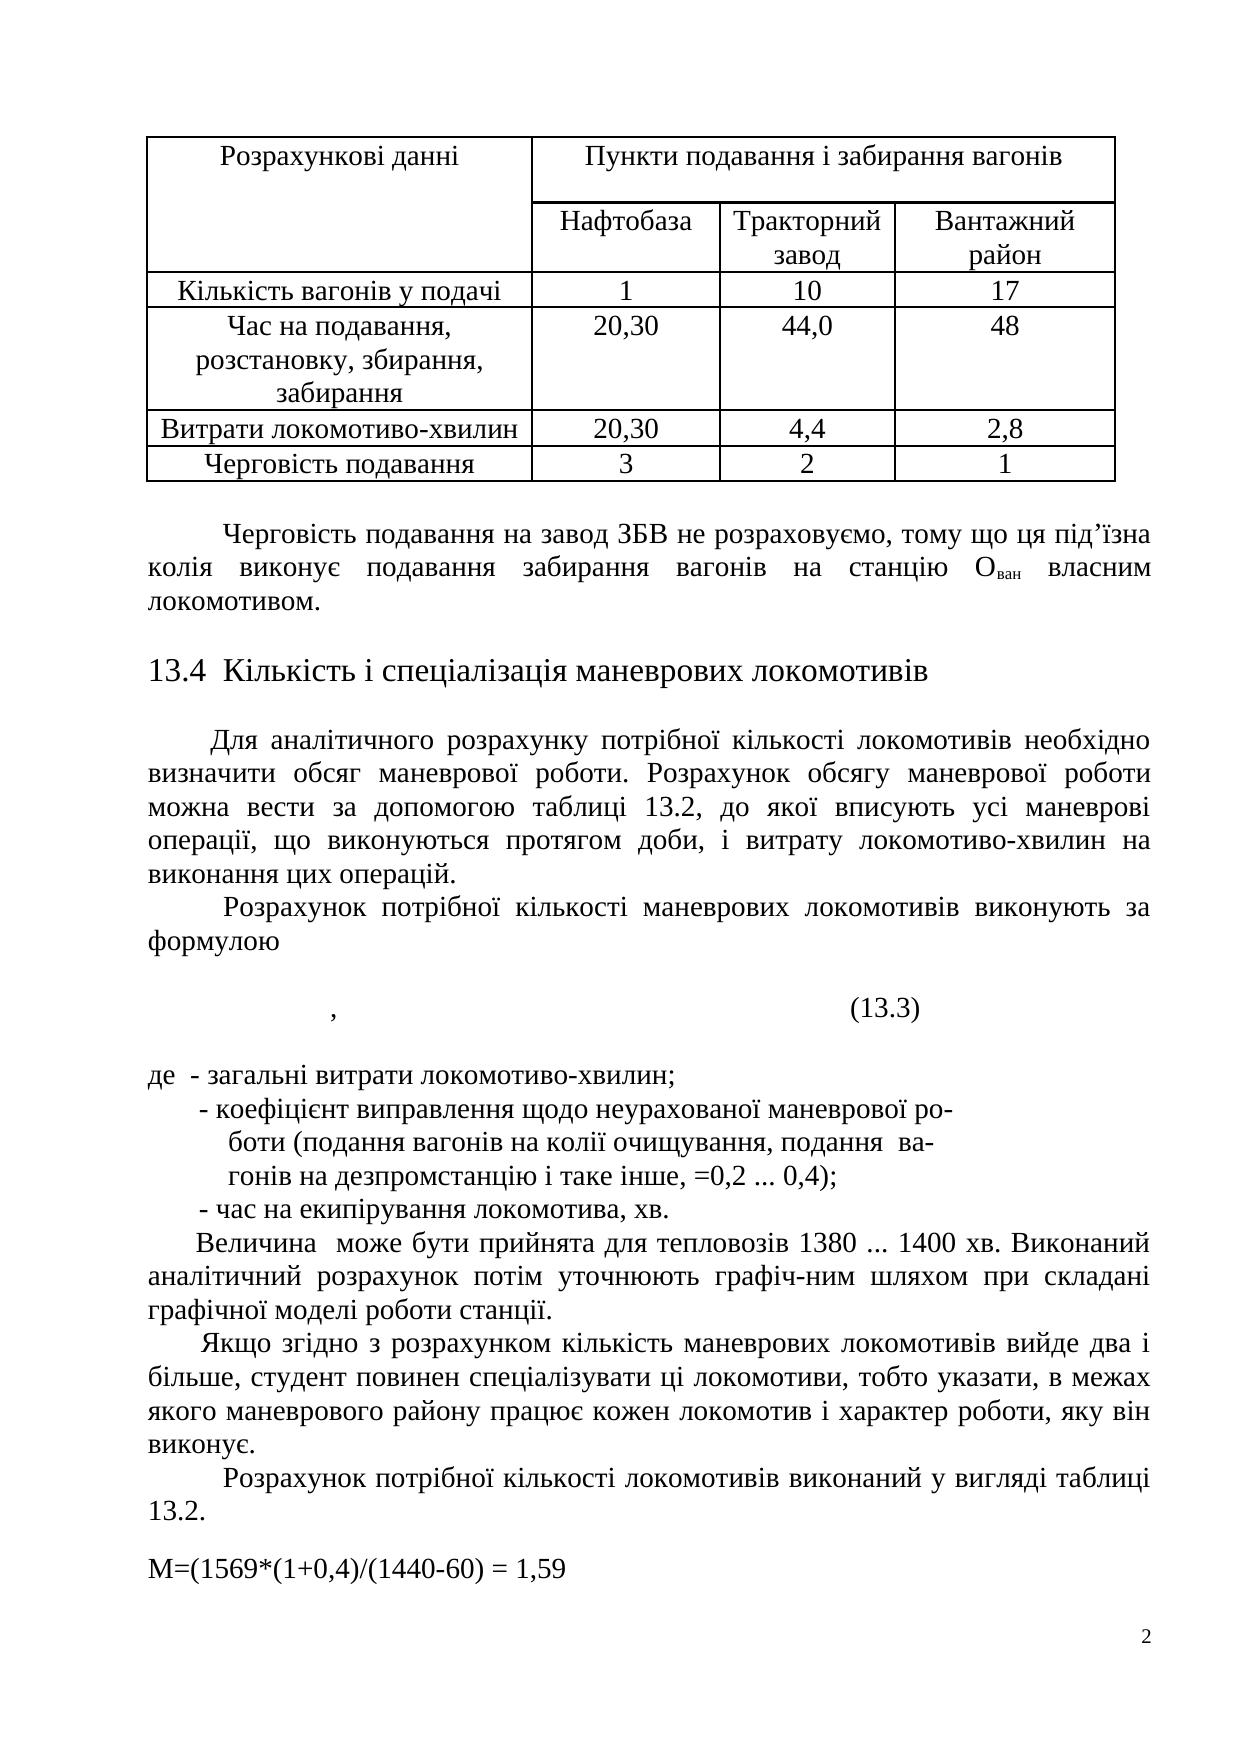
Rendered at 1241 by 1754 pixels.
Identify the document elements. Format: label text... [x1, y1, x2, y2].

text де - загальні витрати локомотиво-хвилин; [148, 1057, 1152, 1091]
table_cell Кількість вагонів у подачі [148, 273, 531, 306]
text 13.4 Кількість і спеціалізація маневрових локомотивів [148, 650, 1152, 688]
table_cell 2,8 [896, 411, 1114, 444]
table_cell 20,30 [533, 308, 719, 409]
text боти (подання вагонів на колії очищування, подання ва- [148, 1124, 1152, 1158]
text - коефіцієнт виправлення щодо неурахованої маневрової ро- [148, 1091, 1152, 1124]
table_cell Тракторний завод [721, 204, 894, 271]
text M=(1569*(1+0,4)/(1440-60) = 1,59 [148, 1551, 1152, 1584]
table_cell Черговість подавання [148, 447, 531, 480]
text Черговість подавання на завод ЗБВ не розраховуємо, тому що ця під’їзна колія виконує подавання забирання вагонів на станцію Ован власним локомотивом. [148, 516, 1152, 616]
table_header Розрахункові данні [148, 138, 531, 271]
table_cell 3 [533, 447, 719, 480]
table_cell 10 [721, 273, 894, 306]
table_cell Вантажний район [896, 204, 1114, 271]
text Величина може бути прийнята для тепловозів 1380 ... 1400 хв. Виконаний аналітичний розрахунок потім уточнюють графіч-ним шляхом при складані графічної моделі роботи станції. [148, 1225, 1152, 1326]
table_cell 1 [896, 447, 1114, 480]
table_cell 1 [533, 273, 719, 306]
text гонів на дезпромстанцію і таке інше, =0,2 ... 0,4); [148, 1158, 1152, 1191]
table_cell 44,0 [721, 308, 894, 409]
text - час на екипірування локомотива, хв. [148, 1191, 1152, 1225]
table_cell 17 [896, 273, 1114, 306]
text Якщо згідно з розрахунком кількість маневрових локомотивів вийде два і більше, студент повинен спеціалізувати ці локомотиви, тобто указати, в межах якого маневрового району працює кожен локомотив і характер роботи, яку він виконує. [148, 1326, 1152, 1460]
table_cell Нафтобаза [533, 204, 719, 271]
table_cell Час на подавання, розстановку, збирання, забирання [148, 308, 531, 409]
text Розрахунок потрібної кількості локомотивів виконаний у вигляді таблиці 13.2. [148, 1460, 1152, 1527]
table_header Пункти подавання і забирання вагонів [533, 138, 1114, 201]
table_cell 4,4 [721, 411, 894, 444]
table_cell 20,30 [533, 411, 719, 444]
table_cell 48 [896, 308, 1114, 409]
text Розрахунок потрібної кількості маневрових локомотивів виконують за формулою [148, 889, 1152, 957]
table_cell 2 [721, 447, 894, 480]
table_cell Витрати локомотиво-хвилин [148, 411, 531, 444]
text Для аналітичного розрахунку потрібної кількості локомотивів необхідно визначити обсяг маневрової роботи. Розрахунок обсягу маневрової роботи можна вести за допомогою таблиці 13.2, до якої вписують усі маневрові операції, що виконуються протягом доби, і витрату локомотиво-хвилин на виконання цих операцій. [148, 722, 1152, 889]
text , (13.3) [148, 990, 1152, 1024]
